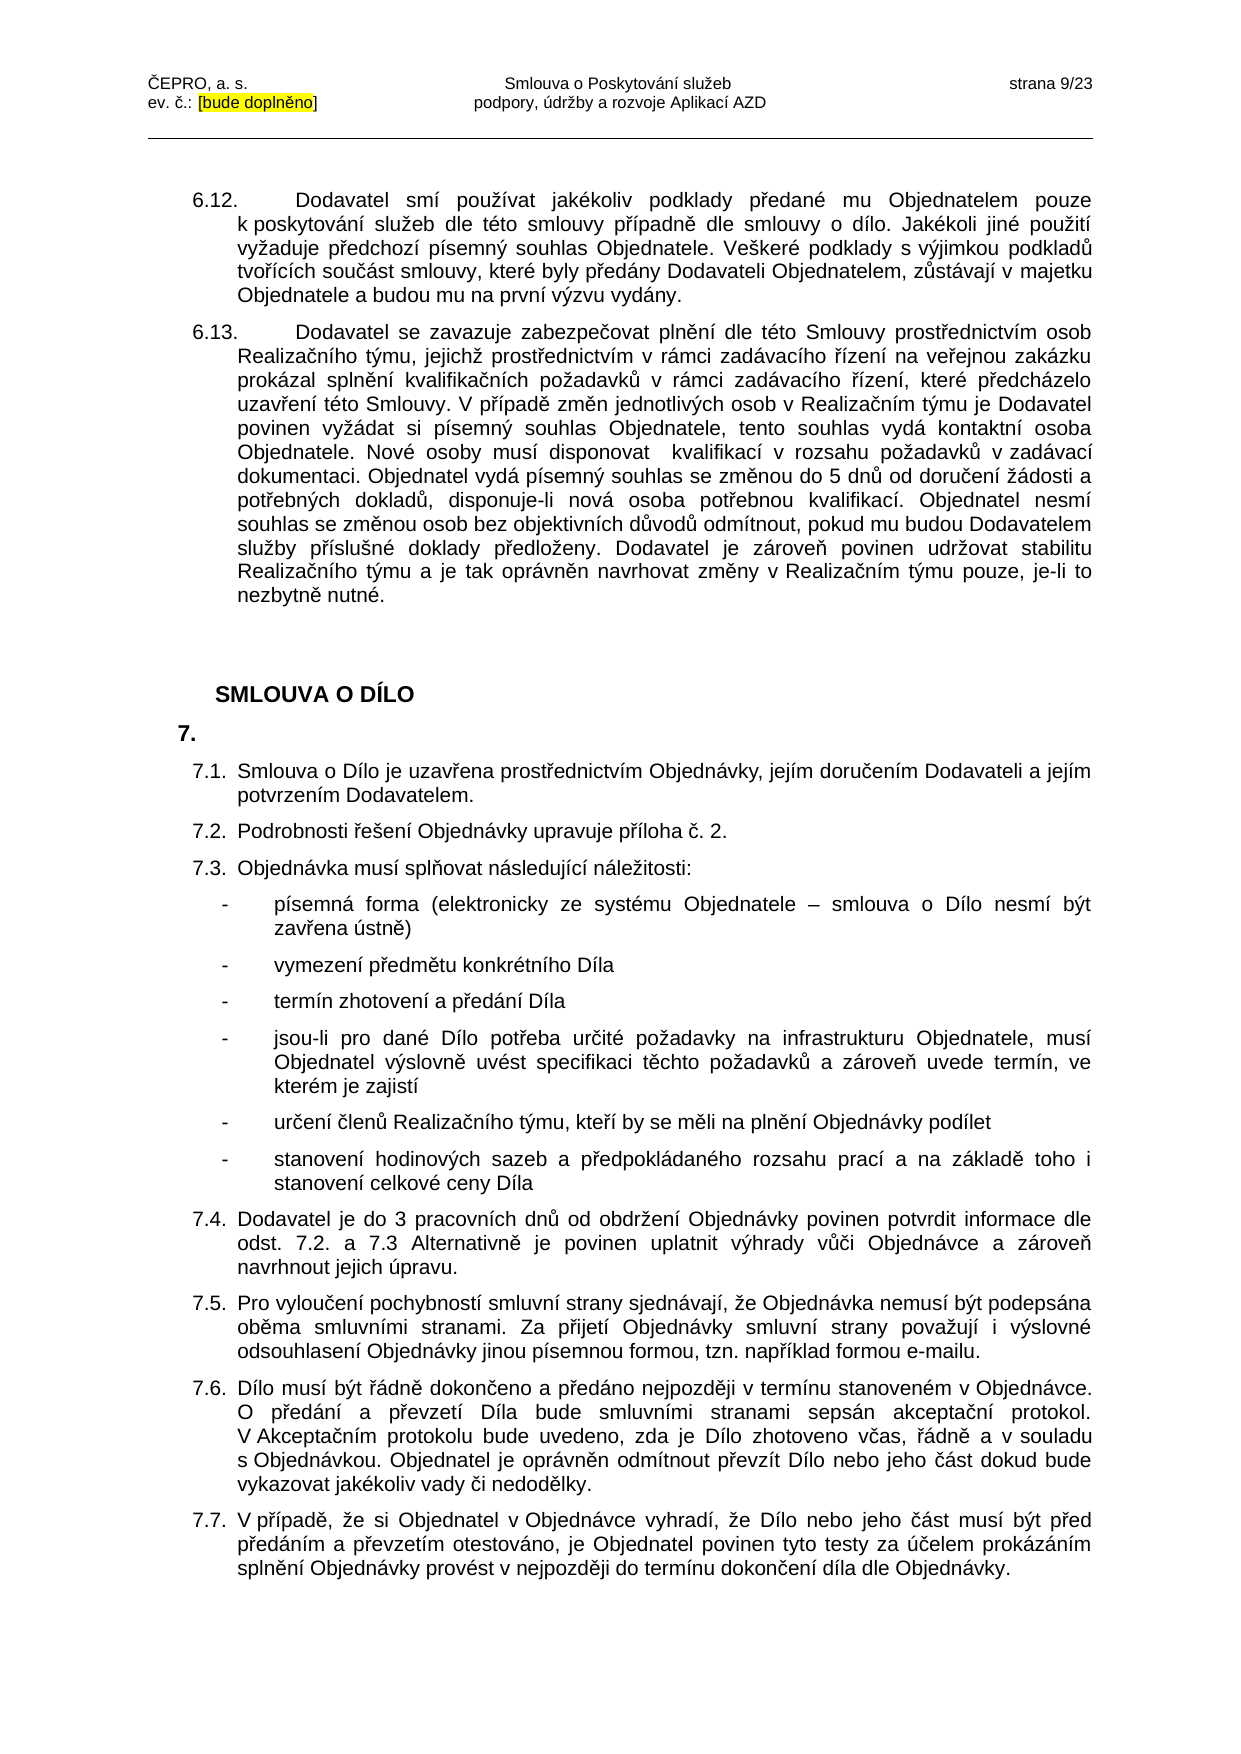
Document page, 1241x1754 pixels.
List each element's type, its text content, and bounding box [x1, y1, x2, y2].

text stanovení hodinových sazeb a předpokládaného rozsahu prací a na základě toho i stanovení celkové ceny Díla [221, 1146, 1093, 1194]
subtitle SMLOUVA O DÍLO [215, 681, 1093, 708]
text V případě, že si Objednatel v Objednávce vyhradí, že Dílo nebo jeho část musí být před předáním a převzetím otestováno, je Objednatel povinen tyto testy za účelem prokázáním splnění Objednávky provést v nejpozději do termínu dokončení díla dle Objednávky. [192, 1508, 1093, 1580]
text Dodavatel se zavazuje zabezpečovat plnění dle této Smlouvy prostřednictvím osob Realizačního týmu, jejichž prostřednictvím v rámci zadávacího řízení na veřejnou zakázku prokázal splnění kvalifikačních požadavků v rámci zadávacího řízení, které předcházelo uzavření této Smlouvy. V případě změn jednotlivých osob v Realizačním týmu je Dodavatel povinen vyžádat si písemný souhlas Objednatele, tento souhlas vydá kontaktní osoba Objednatele. Nové osoby musí disponovat kvalifikací v rozsahu požadavků v zadávací dokumentaci. Objednatel vydá písemný souhlas se změnou do 5 dnů od doručení žádosti a potřebných dokladů, disponuje-li nová osoba potřebnou kvalifikací. Objednatel nesmí souhlas se změnou osob bez objektivních důvodů odmítnout, pokud mu budou Dodavatelem služby příslušné doklady předloženy. Dodavatel je zároveň povinen udržovat stabilitu Realizačního týmu a je tak oprávněn navrhovat změny v Realizačním týmu pouze, je-li to nezbytně nutné. [192, 320, 1093, 607]
text Dílo musí být řádně dokončeno a předáno nejpozději v termínu stanoveném v Objednávce. O předání a převzetí Díla bude smluvními stranami sepsán akceptační protokol. V Akceptačním protokolu bude uvedeno, zda je Dílo zhotoveno včas, řádně a v souladu s Objednávkou. Objednatel je oprávněn odmítnout převzít Dílo nebo jeho část dokud bude vykazovat jakékoliv vady či nedodělky. [192, 1376, 1093, 1495]
text Pro vyloučení pochybností smluvní strany sjednávají, že Objednávka nemusí být podepsána oběma smluvními stranami. Za přijetí Objednávky smluvní strany považují i výslovné odsouhlasení Objednávky jinou písemnou formou, tzn. například formou e-mailu. [192, 1291, 1093, 1363]
text jsou-li pro dané Dílo potřeba určité požadavky na infrastrukturu Objednatele, musí Objednatel výslovně uvést specifikaci těchto požadavků a zároveň uvede termín, ve kterém je zajistí [221, 1026, 1093, 1097]
text Smlouva o Dílo je uzavřena prostřednictvím Objednávky, jejím doručením Dodavateli a jejím potvrzením Dodavatelem. [192, 759, 1093, 807]
text Objednávka musí splňovat následující náležitosti: [192, 856, 1093, 880]
text Podrobnosti řešení Objednávky upravuje příloha č. 2. [192, 819, 1093, 843]
text Dodavatel je do 3 pracovních dnů od obdržení Objednávky povinen potvrdit informace dle odst. 7.2. a 7.3 Alternativně je povinen uplatnit výhrady vůči Objednávce a zároveň navrhnout jejich úpravu. [192, 1207, 1093, 1279]
text vymezení předmětu konkrétního Díla [221, 953, 1093, 977]
text písemná forma (elektronicky ze systému Objednatele – smlouva o Dílo nesmí být zavřena ústně) [221, 892, 1093, 940]
text určení členů Realizačního týmu, kteří by se měli na plnění Objednávky podílet [221, 1110, 1093, 1134]
text Dodavatel smí používat jakékoliv podklady předané mu Objednatelem pouze k poskytování služeb dle této smlouvy případně dle smlouvy o dílo. Jakékoli jiné použití vyžaduje předchozí písemný souhlas Objednatele. Veškeré podklady s výjimkou podkladů tvořících součást smlouvy, které byly předány Dodavateli Objednatelem, zůstávají v majetku Objednatele a budou mu na první výzvu vydány. [192, 187, 1093, 307]
text termín zhotovení a předání Díla [221, 989, 1093, 1013]
